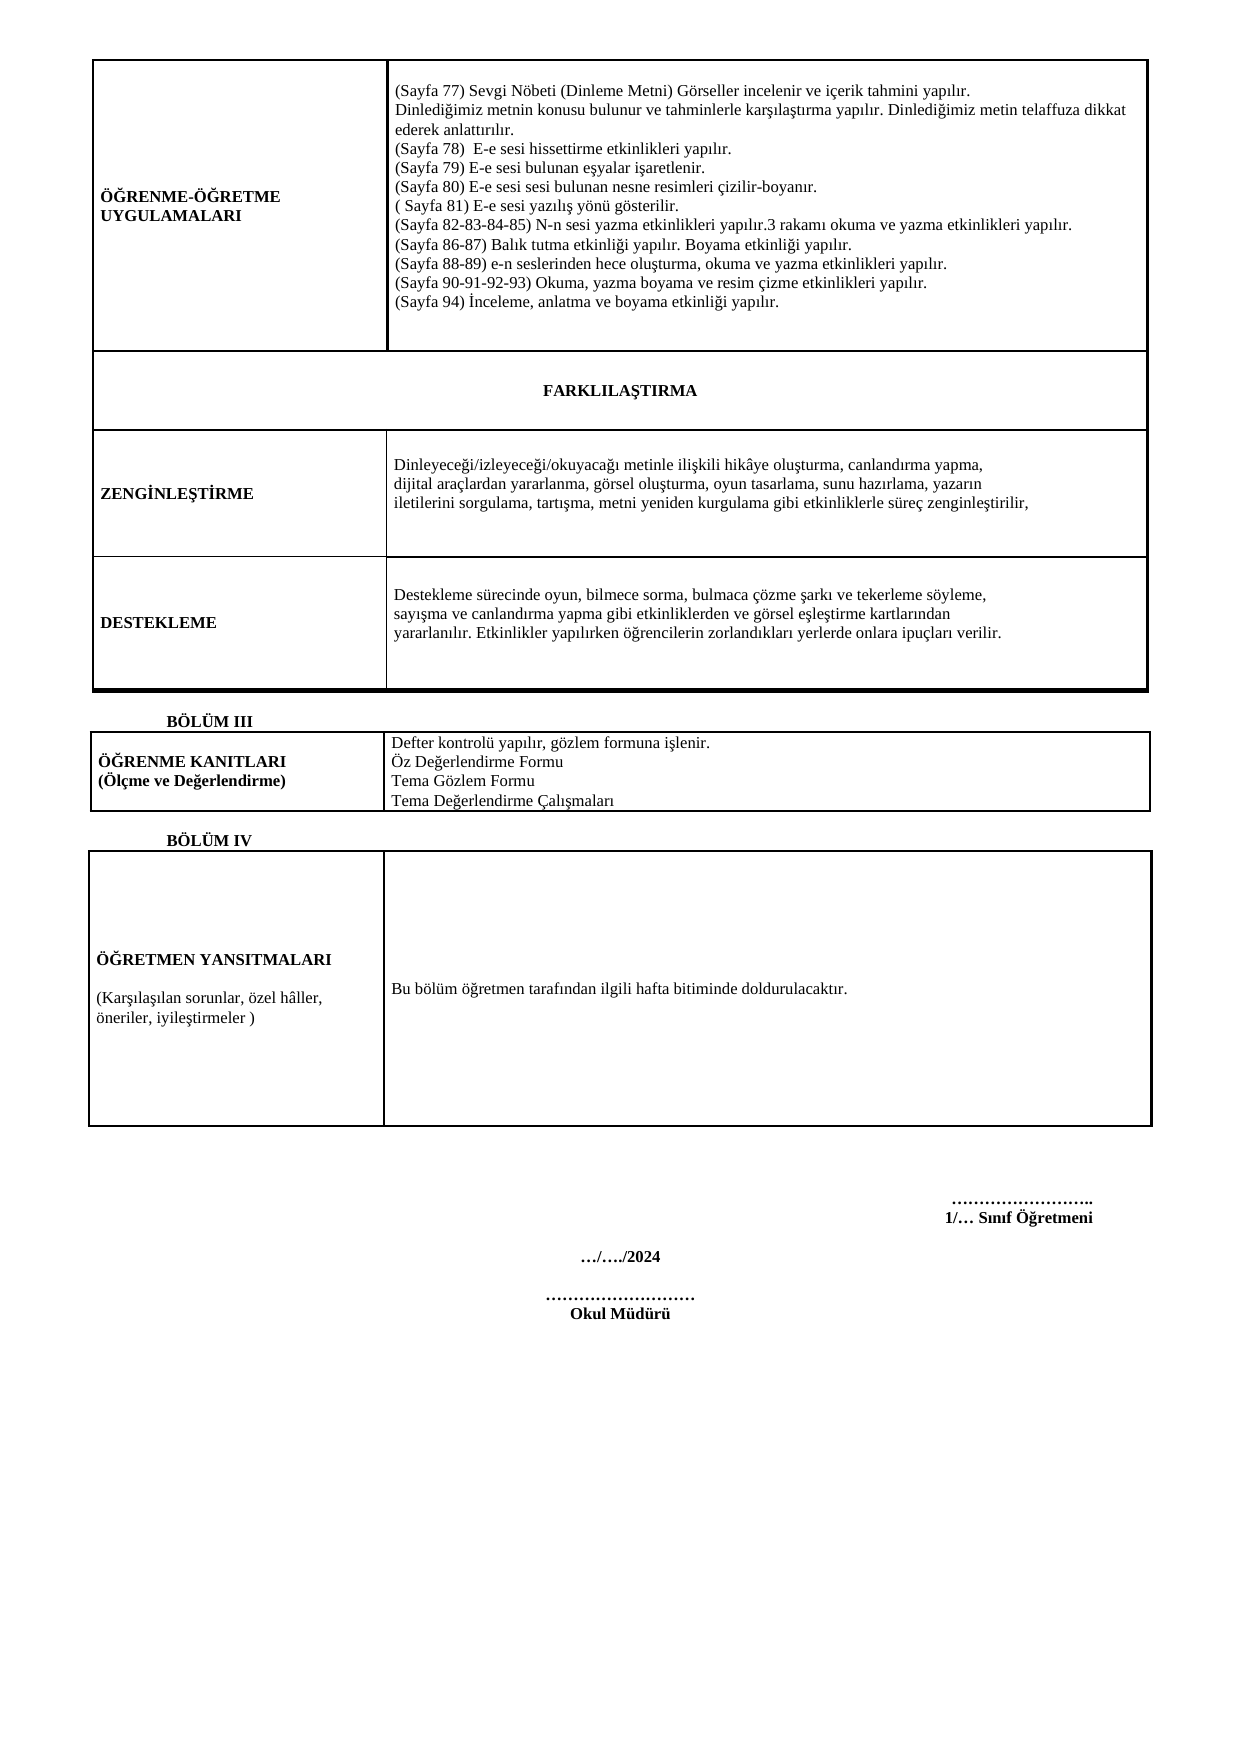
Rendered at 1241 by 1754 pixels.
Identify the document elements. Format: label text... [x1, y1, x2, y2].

subtitle BÖLÜM III [148, 712, 1093, 731]
table_cell DESTEKLEME [94, 557, 386, 688]
text 1/… Sınıf Öğretmeni [148, 1208, 1093, 1227]
text Okul Müdürü [148, 1304, 1093, 1323]
table_cell Dinleyeceği/izleyeceği/okuyacağı metinle ilişkili hikâye oluşturma, canlandırma yapma, dijital araçlardan yararlanma, görsel oluşturma, oyun tasarlama, sunu hazırlama, yazarın iletilerini sorgulama, tartışma, metni yeniden kurgulama gibi etkinliklerle süreç zenginleştirilir, [387, 431, 1146, 556]
text ……………………… [148, 1285, 1093, 1304]
text …………………….. [148, 1189, 1093, 1208]
subtitle BÖLÜM IV [148, 831, 1093, 850]
table_cell ZENGİNLEŞTİRME [94, 431, 386, 556]
table_header ÖĞRENME KANITLARI (Ölçme ve Değerlendirme) [92, 733, 383, 809]
table_header Defter kontrolü yapılır, gözlem formuna işlenir. Öz Değerlendirme Formu Tema Gözlem Formu Tema Değerlendirme Çalışmaları [385, 733, 1149, 809]
table_cell ÖĞRENME-ÖĞRETME UYGULAMALARI [94, 61, 386, 350]
text …/…./2024 [148, 1246, 1093, 1266]
table_header ÖĞRETMEN YANSITMALARI (Karşılaşılan sorunlar, özel hâller, öneriler, iyileştirmeler ) [90, 852, 383, 1124]
table_cell Destekleme sürecinde oyun, bilmece sorma, bulmaca çözme şarkı ve tekerleme söyleme, sayışma ve canlandırma yapma gibi etkinliklerden ve görsel eşleştirme kartlarından yararlanılır. Etkinlikler yapılırken öğrencilerin zorlandıkları yerlerde onlara ipuçları verilir. [387, 558, 1146, 688]
table_cell FARKLILAŞTIRMA [94, 352, 1146, 429]
table_header Bu bölüm öğretmen tarafından ilgili hafta bitiminde doldurulacaktır. [385, 852, 1150, 1124]
table_cell (Sayfa 77) Sevgi Nöbeti (Dinleme Metni) Görseller incelenir ve içerik tahmini yapılır. Dinlediğimiz metnin konusu bulunur ve tahminlerle karşılaştırma yapılır. Dinlediğimiz metin telaffuza dikkat ederek anlattırılır. (Sayfa 78) E-e sesi hissettirme etkinlikleri yapılır. (Sayfa 79) E-e sesi bulunan eşyalar işaretlenir. (Sayfa 80) E-e sesi sesi bulunan nesne resimleri çizilir-boyanır. ( Sayfa 81) E-e sesi yazılış yönü gösterilir. (Sayfa 82-83-84-85) N-n sesi yazma etkinlikleri yapılır.3 rakamı okuma ve yazma etkinlikleri yapılır. (Sayfa 86-87) Balık tutma etkinliği yapılır. Boyama etkinliği yapılır. (Sayfa 88-89) e-n seslerinden hece oluşturma, okuma ve yazma etkinlikleri yapılır. (Sayfa 90-91-92-93) Okuma, yazma boyama ve resim çizme etkinlikleri yapılır. (Sayfa 94) İnceleme, anlatma ve boyama etkinliği yapılır. [389, 61, 1146, 350]
